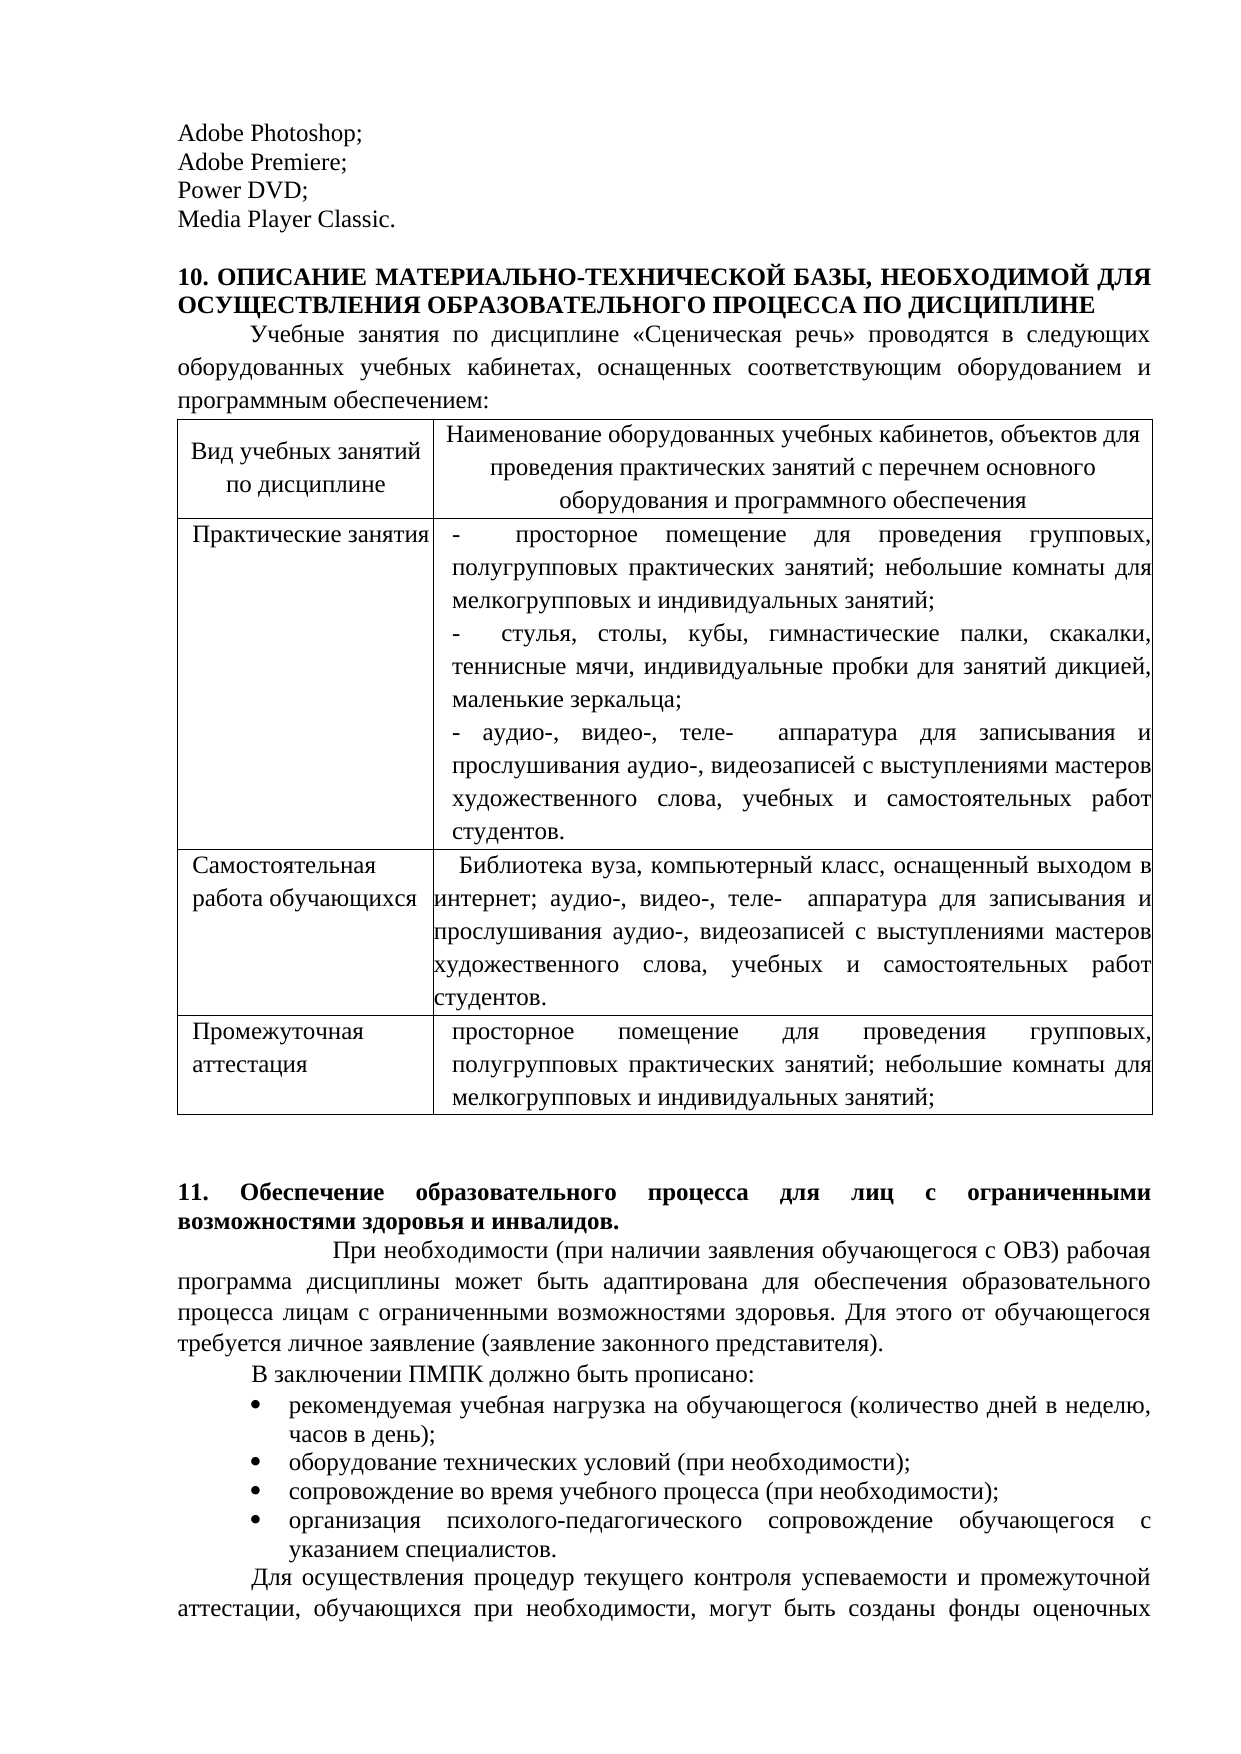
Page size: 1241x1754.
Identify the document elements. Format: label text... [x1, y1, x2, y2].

text Учебные занятия по дисциплине «Сценическая речь» проводятся в следующих оборудованных учебных кабинетах, оснащенных соответствующим оборудованием и программным обеспечением: [177, 319, 1152, 414]
table_header Наименование оборудованных учебных кабинетов, объектов для проведения практических занятий с перечнем основного оборудования и программного обеспечения [434, 420, 1152, 518]
text Power DVD; [177, 176, 1152, 204]
text 10. ОПИСАНИЕ МАТЕРИАЛЬНО-ТЕХНИЧЕСКОЙ БАЗЫ, НЕОБХОДИМОЙ ДЛЯ ОСУЩЕСТВЛЕНИЯ ОБРАЗОВАТЕЛЬНОГО ПРОЦЕССА ПО ДИСЦИПЛИНЕ [177, 262, 1152, 319]
text Adobe Premiere; [177, 147, 1152, 176]
table_cell Библиотека вуза, компьютерный класс, оснащенный выходом в интернет; аудио-, видео-, теле- аппаратура для записывания и прослушивания аудио-, видеозаписей с выступлениями мастеров художественного слова, учебных и самостоятельных работ студентов. [434, 850, 1152, 1015]
table_cell Практические занятия [178, 519, 433, 849]
table_header Вид учебных занятий по дисциплине [178, 420, 433, 518]
text Media Player Classic. [177, 204, 1152, 233]
text 11. Обеспечение образовательного процесса для лиц с ограниченными возможностями здоровья и инвалидов. [177, 1177, 1152, 1235]
list рекомендуемая учебная нагрузка на обучающегося (количество дней в неделю, часов в день); [251, 1390, 1152, 1447]
table_cell - просторное помещение для проведения групповых, полугрупповых практических занятий; небольшие комнаты для мелкогрупповых и индивидуальных занятий; - стулья, столы, кубы, гимнастические палки, скакалки, теннисные мячи, индивидуальные пробки для занятий дикцией, маленькие зеркальца; - аудио-, видео-, теле- аппаратура для записывания и прослушивания аудио-, видеозаписей с выступлениями мастеров художественного слова, учебных и самостоятельных работ студентов. [434, 519, 1152, 849]
text В заключении ПМПК должно быть прописано: [177, 1359, 1152, 1388]
text Adobe Photoshop; [177, 118, 1152, 147]
table_cell Промежуточная аттестация [178, 1016, 433, 1114]
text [177, 1562, 1152, 1622]
list организация психолого-педагогического сопровождение обучающегося с указанием специалистов. [251, 1505, 1152, 1562]
table_cell Самостоятельная работа обучающихся [178, 850, 433, 1015]
text При необходимости (при наличии заявления обучающегося с ОВЗ) рабочая программа дисциплины может быть адаптирована для обеспечения образовательного процесса лицам с ограниченными возможностями здоровья. Для этого от обучающегося требуется личное заявление (заявление законного представителя). [177, 1235, 1152, 1357]
table_cell просторное помещение для проведения групповых, полугрупповых практических занятий; небольшие комнаты для мелкогрупповых и индивидуальных занятий; [434, 1016, 1152, 1114]
list сопровождение во время учебного процесса (при необходимости); [251, 1476, 1152, 1505]
list оборудование технических условий (при необходимости); [251, 1447, 1152, 1476]
